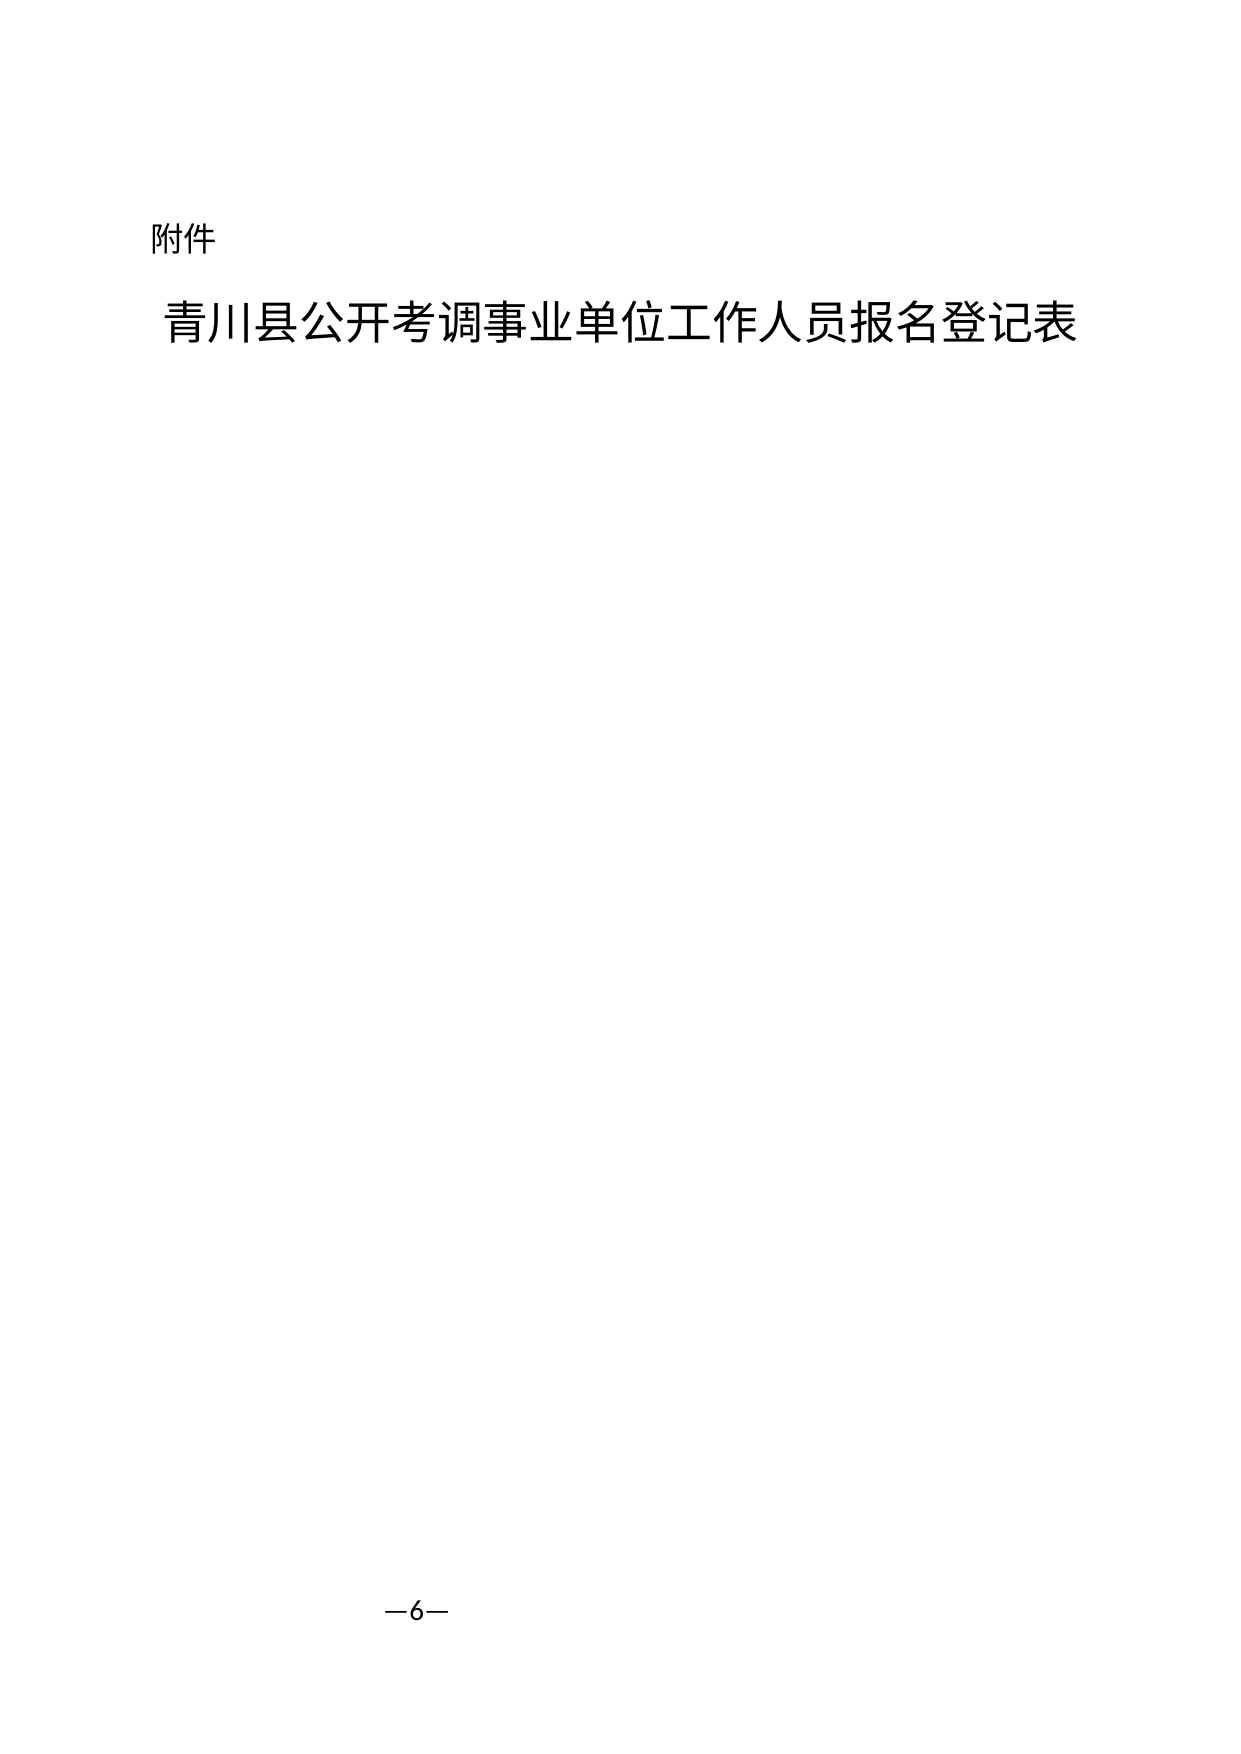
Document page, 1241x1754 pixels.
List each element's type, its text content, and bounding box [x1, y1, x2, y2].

text 青川县公开考调事业单位工作人员报名登记表 [150, 270, 1090, 368]
text 附件 [150, 204, 1090, 270]
